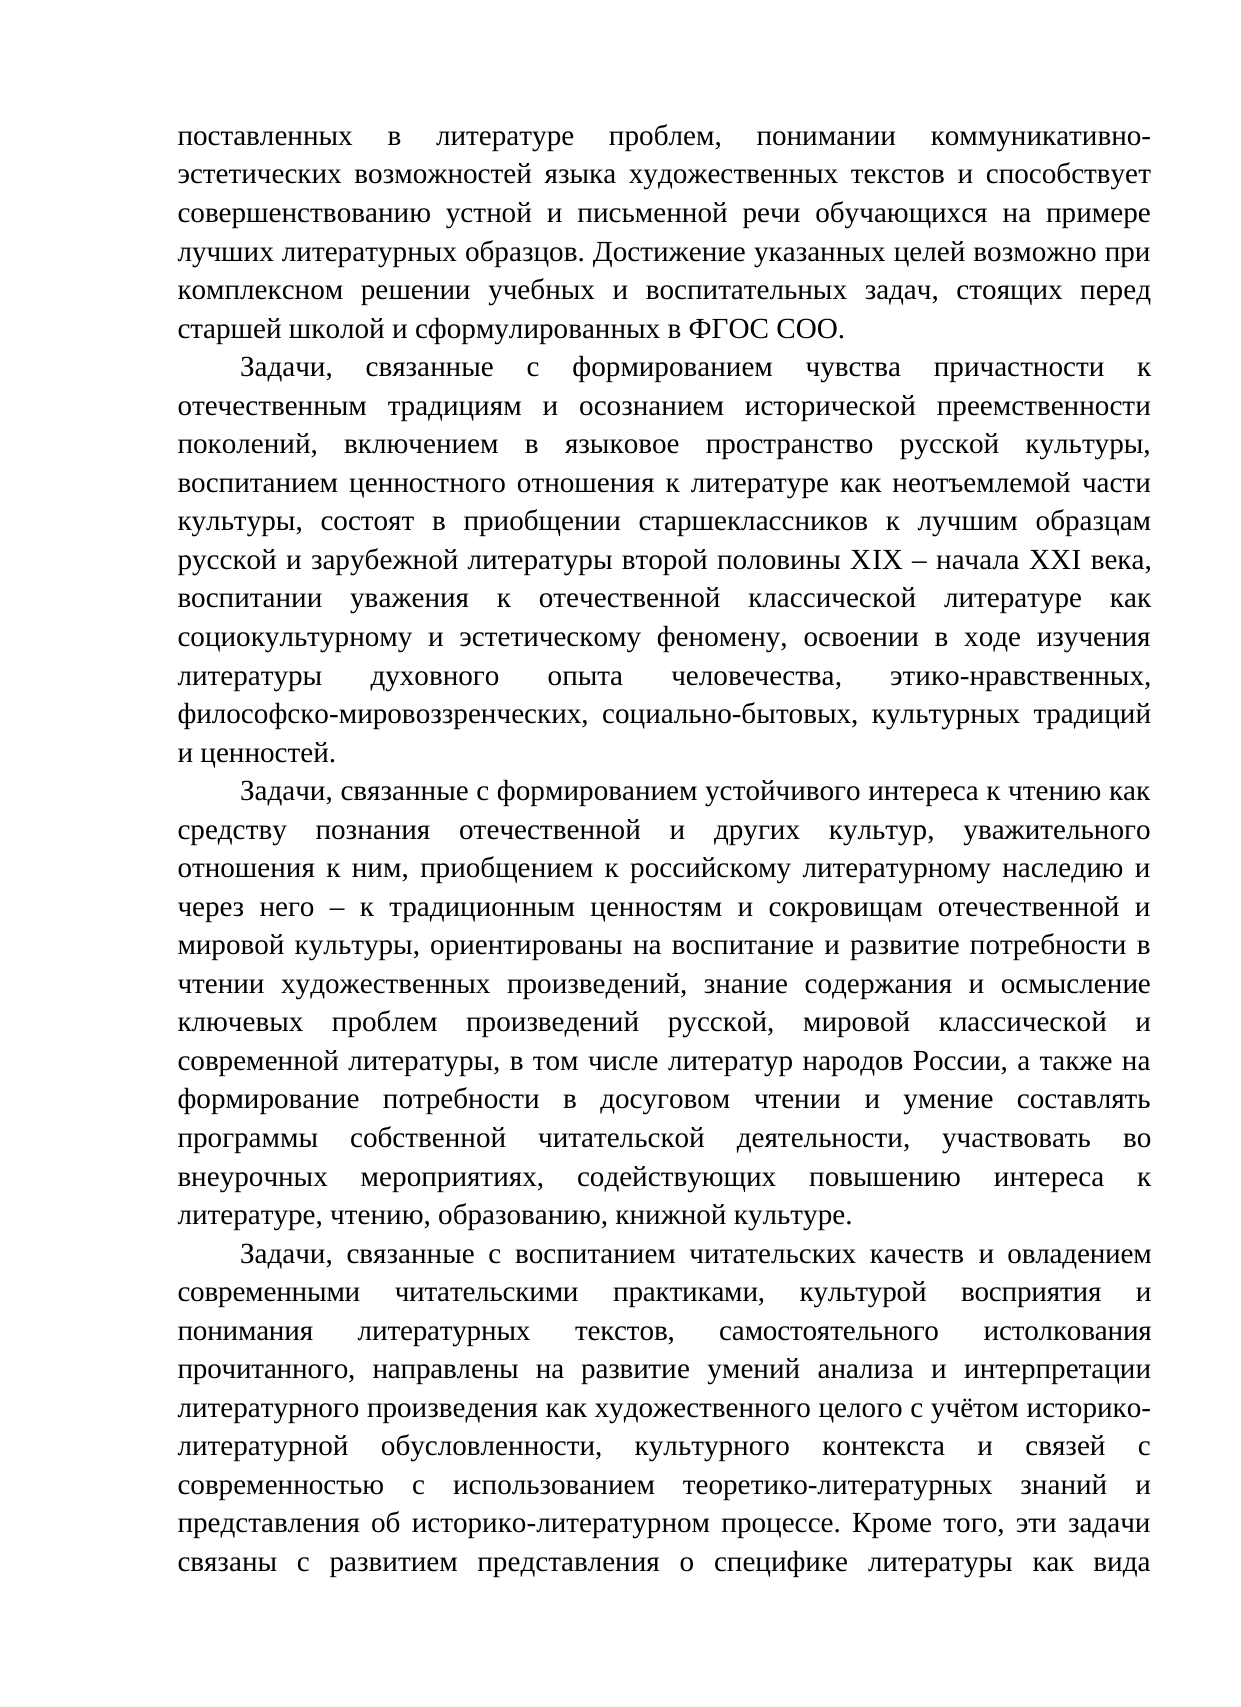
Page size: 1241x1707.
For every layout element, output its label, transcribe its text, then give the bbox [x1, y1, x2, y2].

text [177, 118, 1152, 344]
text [177, 1236, 1152, 1578]
text Задачи, связанные с формированием чувства причастности к отечественным традициям и осознанием исторической преемственности поколений, включением в языковое пространство русской культуры, воспитанием ценностного отношения к литературе как неотъемлемой части культуры, состоят в приобщении старшеклассников к лучшим образцам русской и зарубежной литературы второй половины ХIХ – начала ХХI века, воспитании уважения к отечественной классической литературе как социокультурному и эстетическому феномену, освоении в ходе изучения литературы духовного опыта человечества, этико-нравственных, философско-мировоззренческих, социально-бытовых, культурных традиций и ценностей. [177, 349, 1152, 768]
text Задачи, связанные с формированием устойчивого интереса к чтению как средству познания отечественной и других культур, уважительного отношения к ним, приобщением к российскому литературному наследию и через него – к традиционным ценностям и сокровищам отечественной и мировой культуры, ориентированы на воспитание и развитие потребности в чтении художественных произведений, знание содержания и осмысление ключевых проблем произведений русской, мировой классической и современной литературы, в том числе литератур народов России, а также на формирование потребности в досуговом чтении и умение составлять программы собственной читательской деятельности, участвовать во внеурочных мероприятиях, содействующих повышению интереса к литературе, чтению, образованию, книжной культуре. [177, 773, 1152, 1231]
